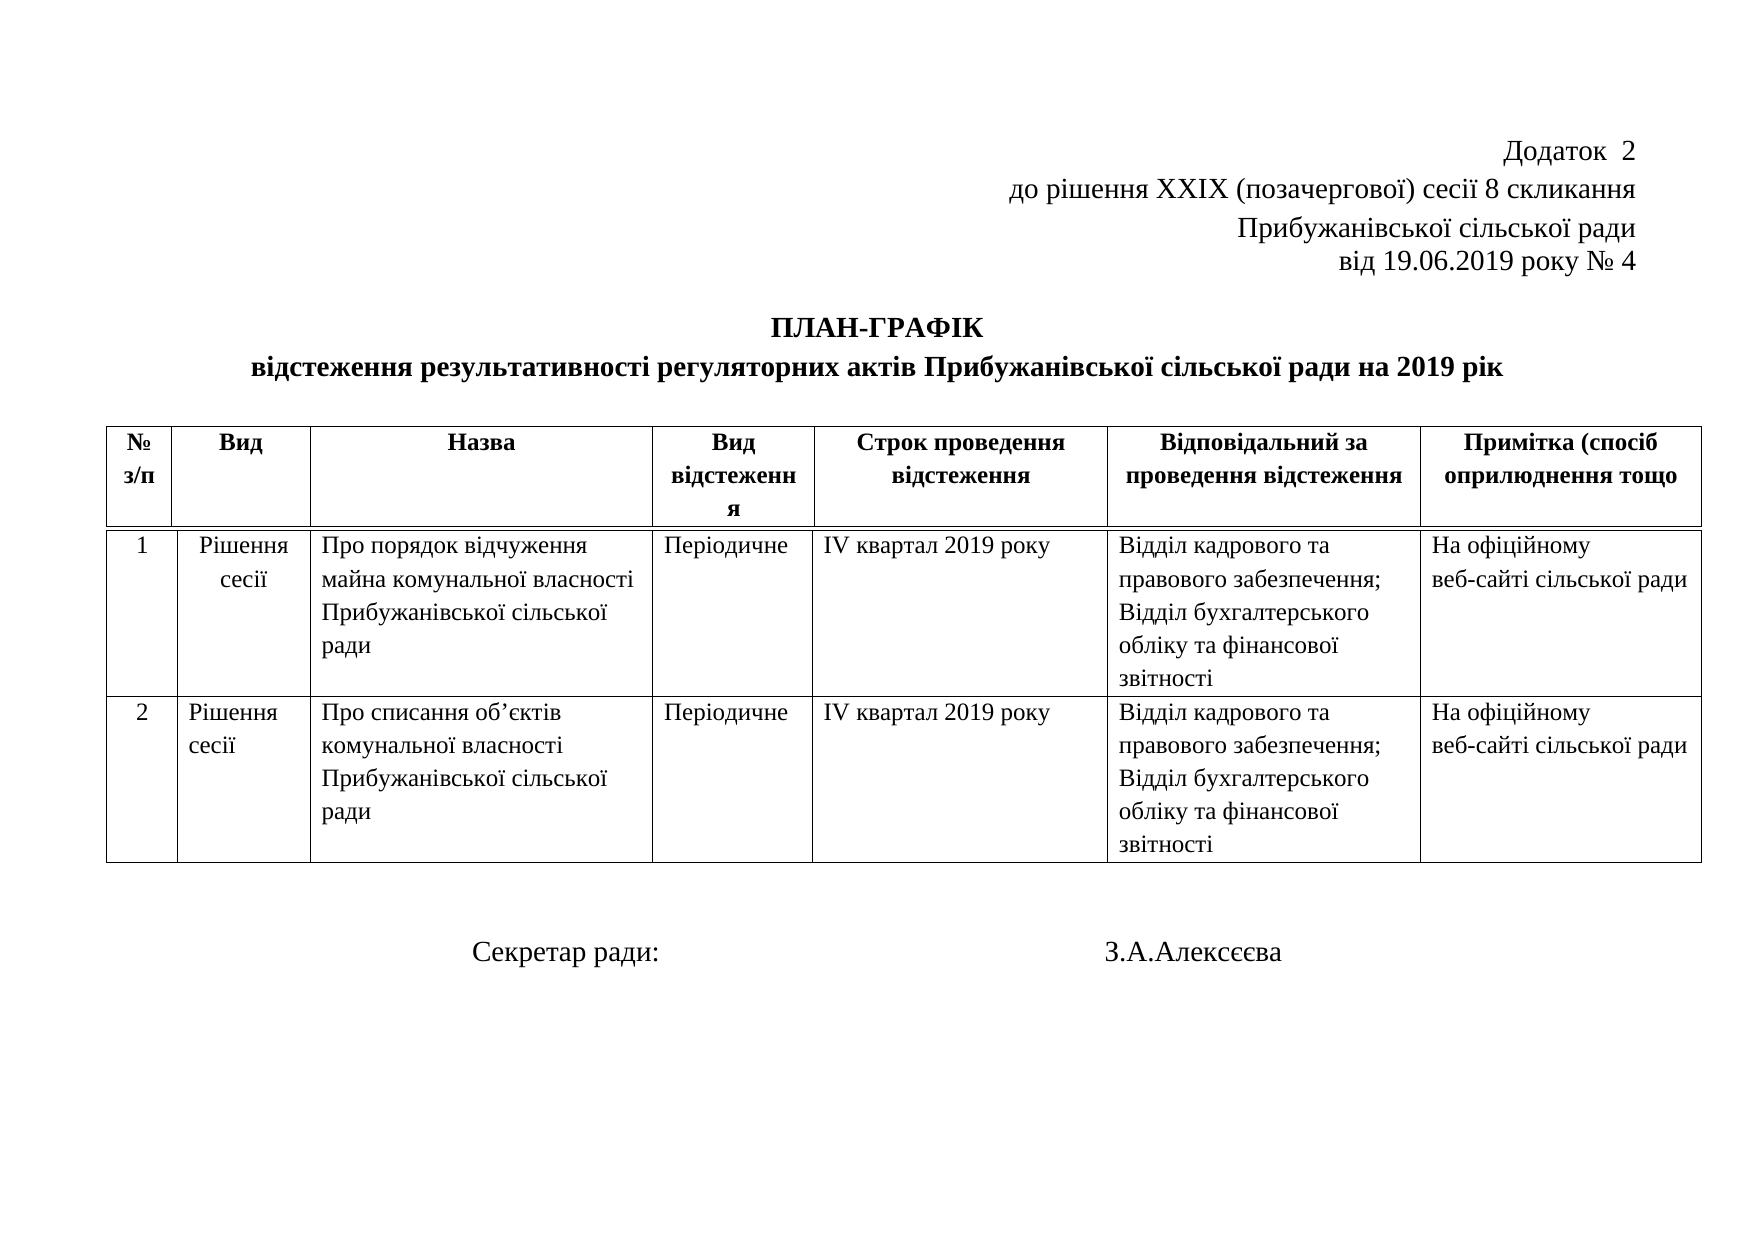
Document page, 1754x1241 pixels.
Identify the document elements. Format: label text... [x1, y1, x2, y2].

title до рішення ХХІХ (позачергової) сесії 8 скликання [118, 171, 1636, 205]
text від 19.06.2019 року № 4 [118, 243, 1636, 277]
title Додаток 2 [118, 133, 1636, 166]
text відстеження результативності регуляторних актів Прибужанівської сільської ради на 2019 рік [118, 349, 1636, 382]
table_header Назва [311, 427, 652, 526]
text План-графік [118, 310, 1636, 344]
table_header Про порядок відчуження майна комунальної власності Прибужанівської сільської ради [311, 531, 652, 696]
table_cell Періодичне [653, 697, 812, 862]
table_header Примітка (спосіб оприлюднення тощо [1421, 427, 1701, 526]
table_cell Рішення сесії [178, 697, 310, 862]
table_header Вид відстеження [653, 427, 814, 526]
table_cell Про списання об’єктів комунальної власності Прибужанівської сільської ради [311, 697, 652, 862]
table_cell Відділ кадрового та правового забезпечення; Відділ бухгалтерського обліку та фінансової звітності [1108, 697, 1420, 862]
table_header Рішення сесії [178, 531, 310, 696]
table_header Строк проведення відстеження [815, 427, 1107, 526]
table_header Вид [172, 427, 310, 526]
table_header Періодичне [653, 531, 812, 696]
table_header IV квартал 2019 року [813, 531, 1107, 696]
table_header Відділ кадрового та правового забезпечення; Відділ бухгалтерського обліку та фінансової звітності [1108, 531, 1420, 696]
table_cell IV квартал 2019 року [813, 697, 1107, 862]
table_header 1 [107, 531, 177, 696]
table_cell 2 [107, 697, 177, 862]
text Прибужанівської сільської ради [118, 210, 1636, 243]
table_header Відповідальний за проведення відстеження [1108, 427, 1420, 526]
table_header № з/п [107, 427, 171, 526]
table_cell На офіційному веб-сайті сільської ради [1421, 697, 1701, 862]
text Секретар ради: З.А.Алексєєва [118, 934, 1636, 968]
table_header На офіційному веб-сайті сільської ради [1421, 531, 1701, 696]
